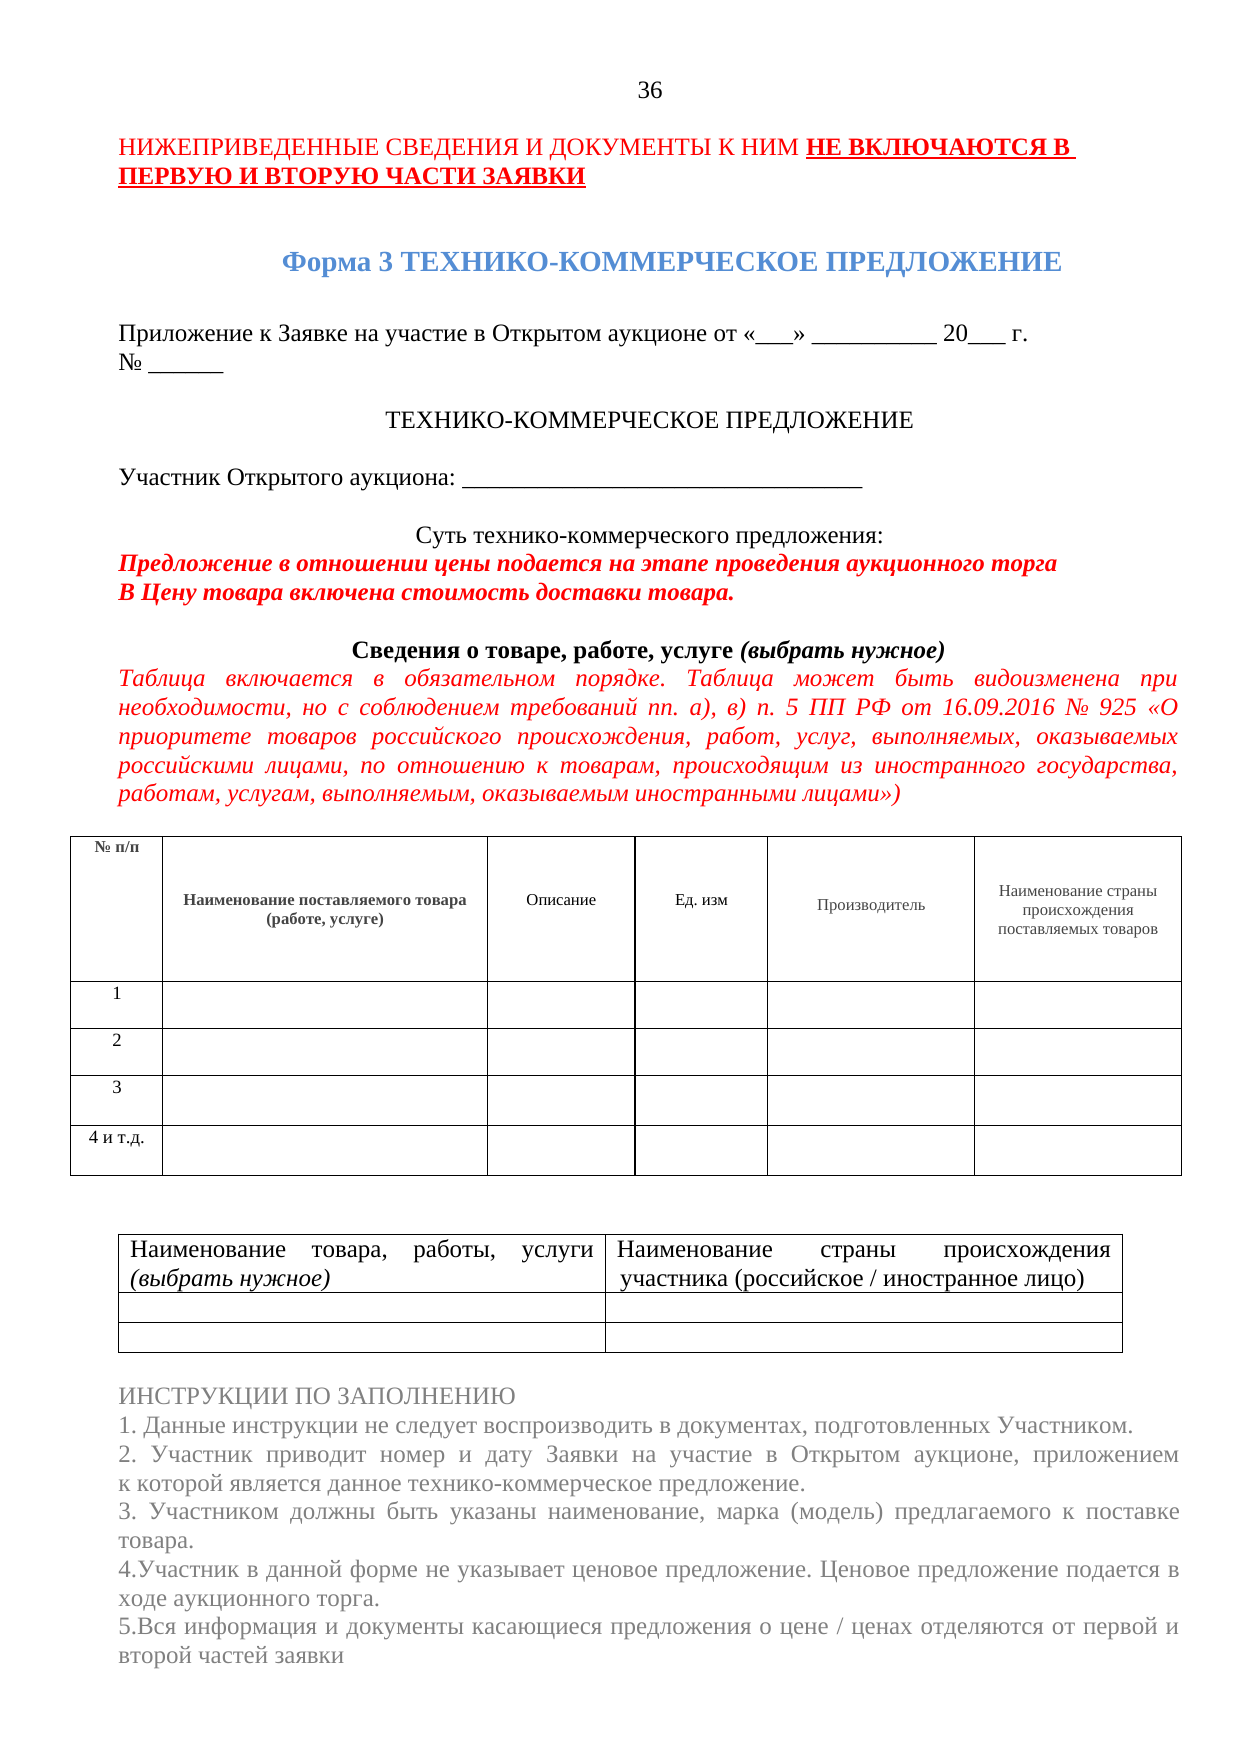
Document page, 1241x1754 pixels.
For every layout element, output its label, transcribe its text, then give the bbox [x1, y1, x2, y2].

table_cell [606, 1323, 1122, 1352]
table_cell [636, 1076, 767, 1125]
table_cell [119, 1293, 605, 1322]
table_cell [488, 1126, 634, 1175]
text Приложение к Заявке на участие в Открытом аукционе от «___» __________ 20___ г. [118, 318, 1181, 347]
table_cell [488, 1029, 634, 1075]
table_cell [488, 1076, 634, 1125]
table_header Наименование страны происхождения поставляемых товаров [975, 837, 1181, 981]
text Форма 3 ТЕХНИКО-КОММЕРЧЕСКОЕ ПРЕДЛОЖЕНИЕ [163, 244, 1181, 277]
text 5.Вся информация и документы касающиеся предложения о цене / ценах отделяются от первой и второй частей заявки [118, 1611, 1181, 1669]
table_cell [768, 1076, 974, 1125]
text 1. Данные инструкции не следует воспроизводить в документах, подготовленных Участником. [118, 1410, 1181, 1439]
table_cell 3 [71, 1076, 162, 1125]
table_header Eд. изм [636, 837, 767, 981]
table_cell [975, 1076, 1181, 1125]
table_cell [163, 1029, 487, 1075]
text ТЕХНИКО-КОММЕРЧЕСКОЕ ПРЕДЛОЖЕНИЕ [118, 405, 1181, 433]
table_cell [163, 982, 487, 1028]
table_cell [163, 1076, 487, 1125]
table_cell [975, 982, 1181, 1028]
table_header Наименование поставляемого товара (работе, услуге) [163, 837, 487, 981]
text В Цену товара включена стоимость доставки товара. [118, 577, 1181, 606]
text Предложение в отношении цены подается на этапе проведения аукционного торга [118, 548, 1181, 577]
text 3. Участником должны быть указаны наименование, марка (модель) предлагаемого к поставке товара. [118, 1496, 1181, 1554]
table_cell [606, 1293, 1122, 1322]
table_cell 4 и т.д. [71, 1126, 162, 1175]
table_cell [488, 982, 634, 1028]
table_cell [768, 1126, 974, 1175]
text Участник Открытого аукциона: ________________________________ [118, 462, 1181, 491]
table_cell [636, 982, 767, 1028]
table_cell 1 [71, 982, 162, 1028]
text ИНСТРУКЦИИ ПО ЗАПОЛНЕНИЮ [118, 1381, 1181, 1410]
text № ______ [118, 347, 1181, 376]
table_cell [119, 1323, 605, 1352]
table_cell [975, 1126, 1181, 1175]
table_cell [975, 1029, 1181, 1075]
table_header Наименование товара, работы, услуги (выбрать нужное) [119, 1235, 605, 1292]
table_header Производитель [768, 837, 974, 981]
text 4.Участник в данной форме не указывает ценовое предложение. Ценовое предложение подается в ходе аукционного торга. [118, 1554, 1181, 1611]
table_cell [636, 1029, 767, 1075]
text 2. Участник приводит номер и дату Заявки на участие в Открытом аукционе, приложением к которой является данное технико-коммерческое предложение. [118, 1439, 1181, 1496]
table_header Наименование страны происхождения участника (российское / иностранное лицо) [606, 1235, 1122, 1292]
table_cell 2 [71, 1029, 162, 1075]
table_cell [163, 1126, 487, 1175]
table_header Описание [488, 837, 634, 981]
table_cell [636, 1126, 767, 1175]
text НИЖЕПРИВЕДЕННЫЕ СВЕДЕНИЯ И ДОКУМЕНТЫ К НИМ НЕ ВКЛЮЧАЮТСЯ В ПЕРВУЮ И ВТОРУЮ ЧАСТИ ЗАЯВКИ [118, 132, 1181, 190]
text Суть технико-коммерческого предложения: [118, 520, 1181, 548]
table_cell [768, 1029, 974, 1075]
text Сведения о товаре, работе, услуге (выбрать нужное) [118, 635, 1181, 663]
table_header № п/п [71, 837, 162, 981]
text Таблица включается в обязательном порядке. Таблица может быть видоизменена при необходимости, но с соблюдением требований пп. а), в) п. 5 ПП РФ от 16.09.2016 № 925 «О приоритете товаров российского происхождения, работ, услуг, выполняемых, оказываемых российскими лицами, по отношению к товарам, происходящим из иностранного государства, работам, услугам, выполняемым, оказываемым иностранными лицами») [118, 663, 1181, 807]
table_cell [768, 982, 974, 1028]
